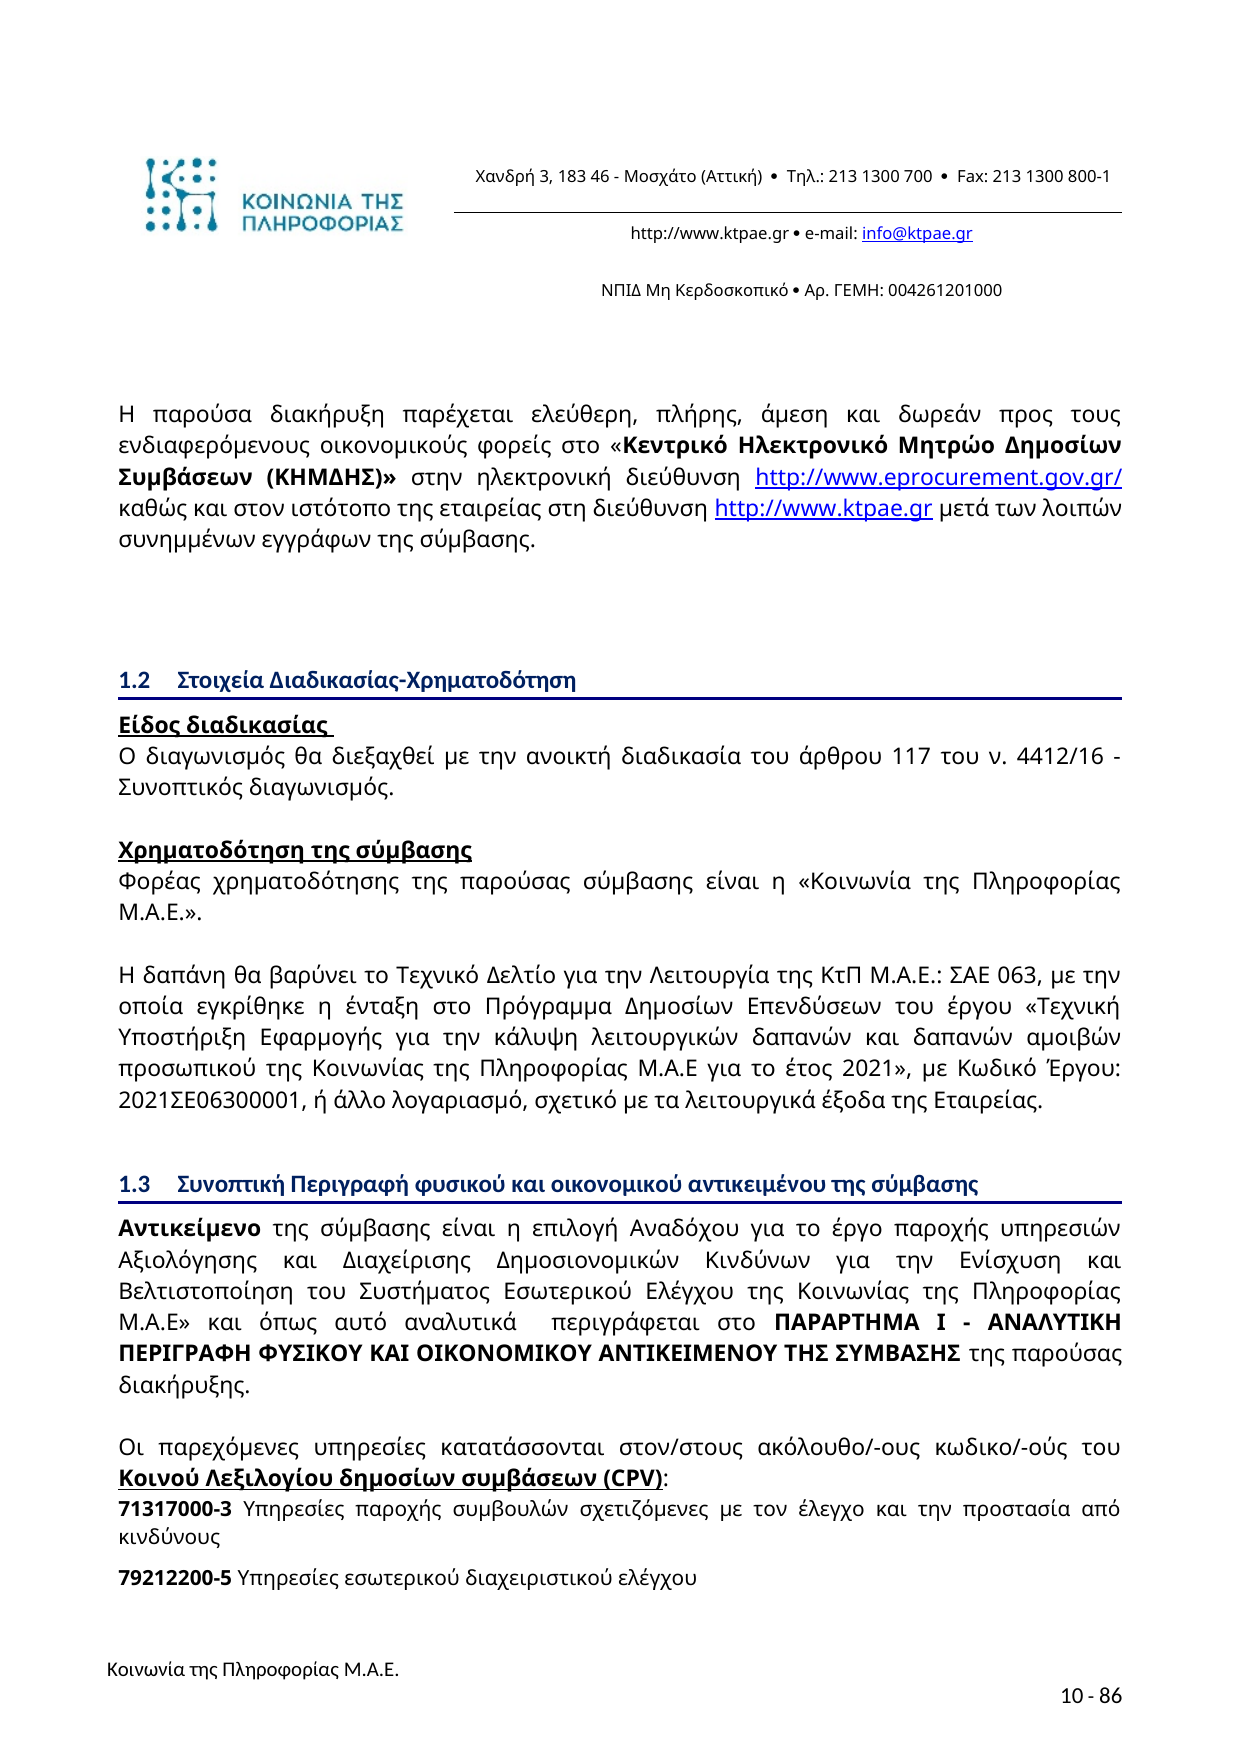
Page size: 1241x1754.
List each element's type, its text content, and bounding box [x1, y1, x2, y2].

text 79212200-5 Υπηρεσίες εσωτερικού διαχειριστικού ελέγχου [118, 1563, 1122, 1591]
subtitle 1.3 Συνοπτική Περιγραφή φυσικού και οικονομικού αντικειμένου της σύμβασης [118, 1168, 1122, 1201]
text Οι παρεχόμενες υπηρεσίες κατατάσσονται στον/στους ακόλουθο/-ους κωδικο/-ούς του Κοινού Λεξιλογίου δημοσίων συμβάσεων (CPV): [118, 1431, 1122, 1494]
text Χρηματοδότηση της σύμβασης [118, 834, 1122, 865]
text Αντικείμενο της σύμβασης είναι η επιλογή Αναδόχου για το έργο παροχής υπηρεσιών Αξιολόγησης και Διαχείρισης Δημοσιονομικών Κινδύνων για την Ενίσχυση και Βελτιστοποίηση του Συστήματος Εσωτερικού Ελέγχου της Κοινωνίας της Πληροφορίας Μ.Α.Ε» και όπως αυτό αναλυτικά περιγράφεται στο ΠΑΡΑΡΤΗΜΑ Ι - ΑΝΑΛΥΤΙΚΗ ΠΕΡΙΓΡΑΦΗ ΦΥΣΙΚΟΥ ΚΑΙ ΟΙΚΟΝΟΜΙΚΟΥ ΑΝΤΙΚΕΙΜΕΝΟΥ ΤΗΣ ΣΥΜΒΑΣΗΣ της παρούσας διακήρυξης. [118, 1212, 1122, 1400]
text Φορέας χρηματοδότησης της παρούσας σύμβασης είναι η «Κοινωνία της Πληροφορίας Μ.Α.Ε.». [118, 865, 1122, 927]
text Είδος διαδικασίας [118, 709, 1122, 740]
picture [140, 156, 408, 238]
text Η δαπάνη θα βαρύνει το Τεχνικό Δελτίο για την Λειτουργία της ΚτΠ Μ.Α.Ε.: ΣΑΕ 063, με την οποία εγκρίθηκε η ένταξη στο Πρόγραμμα Δημοσίων Επενδύσεων του έργου «Τεχνική Υποστήριξη Εφαρμογής για την κάλυψη λειτουργικών δαπανών και δαπανών αμοιβών προσωπικού της Κοινωνίας της Πληροφορίας Μ.Α.Ε για το έτος 2021», με Κωδικό Έργου: 2021ΣΕ06300001, ή άλλο λογαριασμό, σχετικό με τα λειτουργικά έξοδα της Εταιρείας. [118, 959, 1122, 1115]
text Ο διαγωνισμός θα διεξαχθεί με την ανοικτή διαδικασία του άρθρου 117 του ν. 4412/16 - Συνοπτικός διαγωνισμός. [118, 740, 1122, 802]
subtitle 1.2 Στοιχεία Διαδικασίας-Χρηματοδότηση [118, 664, 1122, 697]
text 71317000-3 Υπηρεσίες παροχής συμβουλών σχετιζόμενες με τον έλεγχο και την προστασία από κινδύνους [118, 1494, 1122, 1551]
text Η παρούσα διακήρυξη παρέχεται ελεύθερη, πλήρης, άμεση και δωρεάν προς τους ενδιαφερόμενους οικονομικούς φορείς στο «Κεντρικό Ηλεκτρονικό Μητρώο Δημοσίων Συμβάσεων (ΚΗΜΔΗΣ)» στην ηλεκτρονική διεύθυνση http://www.eprocurement.gov.gr/ καθώς και στον ιστότοπο της εταιρείας στη διεύθυνση http://www.ktpae.gr μετά των λοιπών συνημμένων εγγράφων της σύμβασης. [118, 398, 1122, 554]
